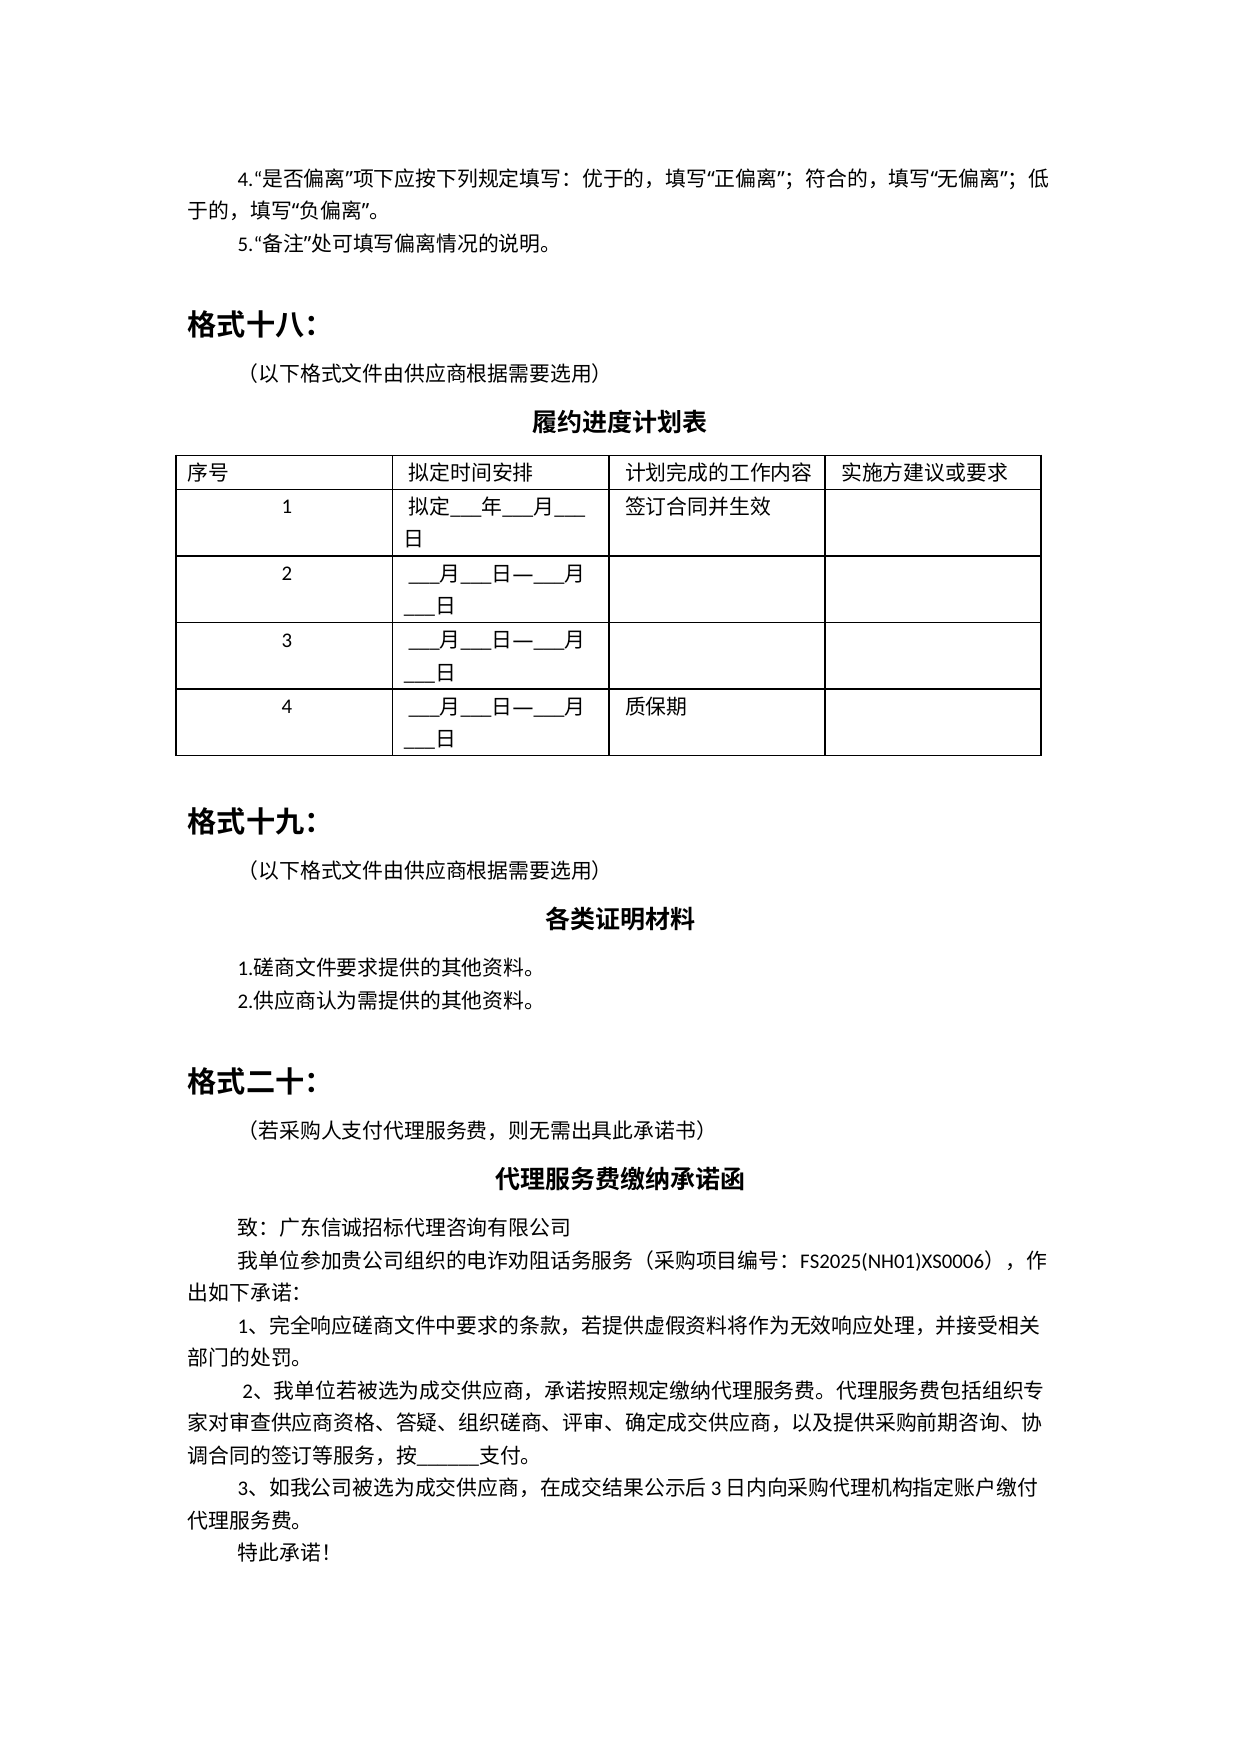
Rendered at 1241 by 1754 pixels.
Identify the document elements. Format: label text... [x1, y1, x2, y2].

table_cell [826, 490, 1040, 555]
table_cell 4 [177, 690, 392, 755]
text （以下格式文件由供应商根据需要选用） [187, 357, 1053, 389]
table_cell [610, 623, 824, 688]
text 履约进度计划表 [187, 389, 1053, 454]
table_cell [826, 557, 1040, 622]
text 4.“是否偏离”项下应按下列规定填写：优于的，填写“正偏离”；符合的，填写“无偏离”；低于的，填写“负偏离”。 [187, 162, 1053, 227]
text 特此承诺！ [187, 1536, 1053, 1569]
table_cell ___月___日—___月___日 [393, 623, 608, 688]
table_cell 签订合同并生效 [610, 490, 824, 555]
text 3、如我公司被选为成交供应商，在成交结果公示后3日内向采购代理机构指定账户缴付代理服务费。 [187, 1471, 1053, 1536]
table_cell 1 [177, 490, 392, 555]
text 格式十八： [187, 292, 1053, 357]
text 1、完全响应磋商文件中要求的条款，若提供虚假资料将作为无效响应处理，并接受相关部门的处罚。 [187, 1309, 1053, 1374]
text 2、我单位若被选为成交供应商，承诺按照规定缴纳代理服务费。代理服务费包括组织专家对审查供应商资格、答疑、组织磋商、评审、确定成交供应商，以及提供采购前期咨询、协调合同的签订等服务，按______支付。 [187, 1374, 1053, 1471]
text 5.“备注”处可填写偏离情况的说明。 [187, 227, 1053, 259]
table_cell [826, 623, 1040, 688]
table_header 计划完成的工作内容 [610, 456, 824, 488]
table_header 序号 [177, 456, 392, 488]
table_cell 质保期 [610, 690, 824, 755]
table_header 拟定时间安排 [393, 456, 608, 488]
text 各类证明材料 [187, 886, 1053, 951]
table_cell 2 [177, 557, 392, 622]
table_cell [610, 557, 824, 622]
table_cell ___月___日—___月___日 [393, 557, 608, 622]
text （若采购人支付代理服务费，则无需出具此承诺书） [187, 1114, 1053, 1146]
table_cell 拟定___年___月___日 [393, 490, 608, 555]
text 代理服务费缴纳承诺函 [187, 1146, 1053, 1211]
text 1.磋商文件要求提供的其他资料。 [187, 951, 1053, 984]
text 2.供应商认为需提供的其他资料。 [187, 984, 1053, 1016]
text （以下格式文件由供应商根据需要选用） [187, 854, 1053, 886]
table_cell 3 [177, 623, 392, 688]
text 格式十九： [187, 789, 1053, 854]
table_cell ___月___日—___月___日 [393, 690, 608, 755]
table_header 实施方建议或要求 [826, 456, 1040, 488]
text 格式二十： [187, 1049, 1053, 1114]
text 致：广东信诚招标代理咨询有限公司 [187, 1211, 1053, 1244]
table_cell [826, 690, 1040, 755]
text 我单位参加贵公司组织的电诈劝阻话务服务（采购项目编号：FS2025(NH01)XS0006），作出如下承诺： [187, 1244, 1053, 1309]
